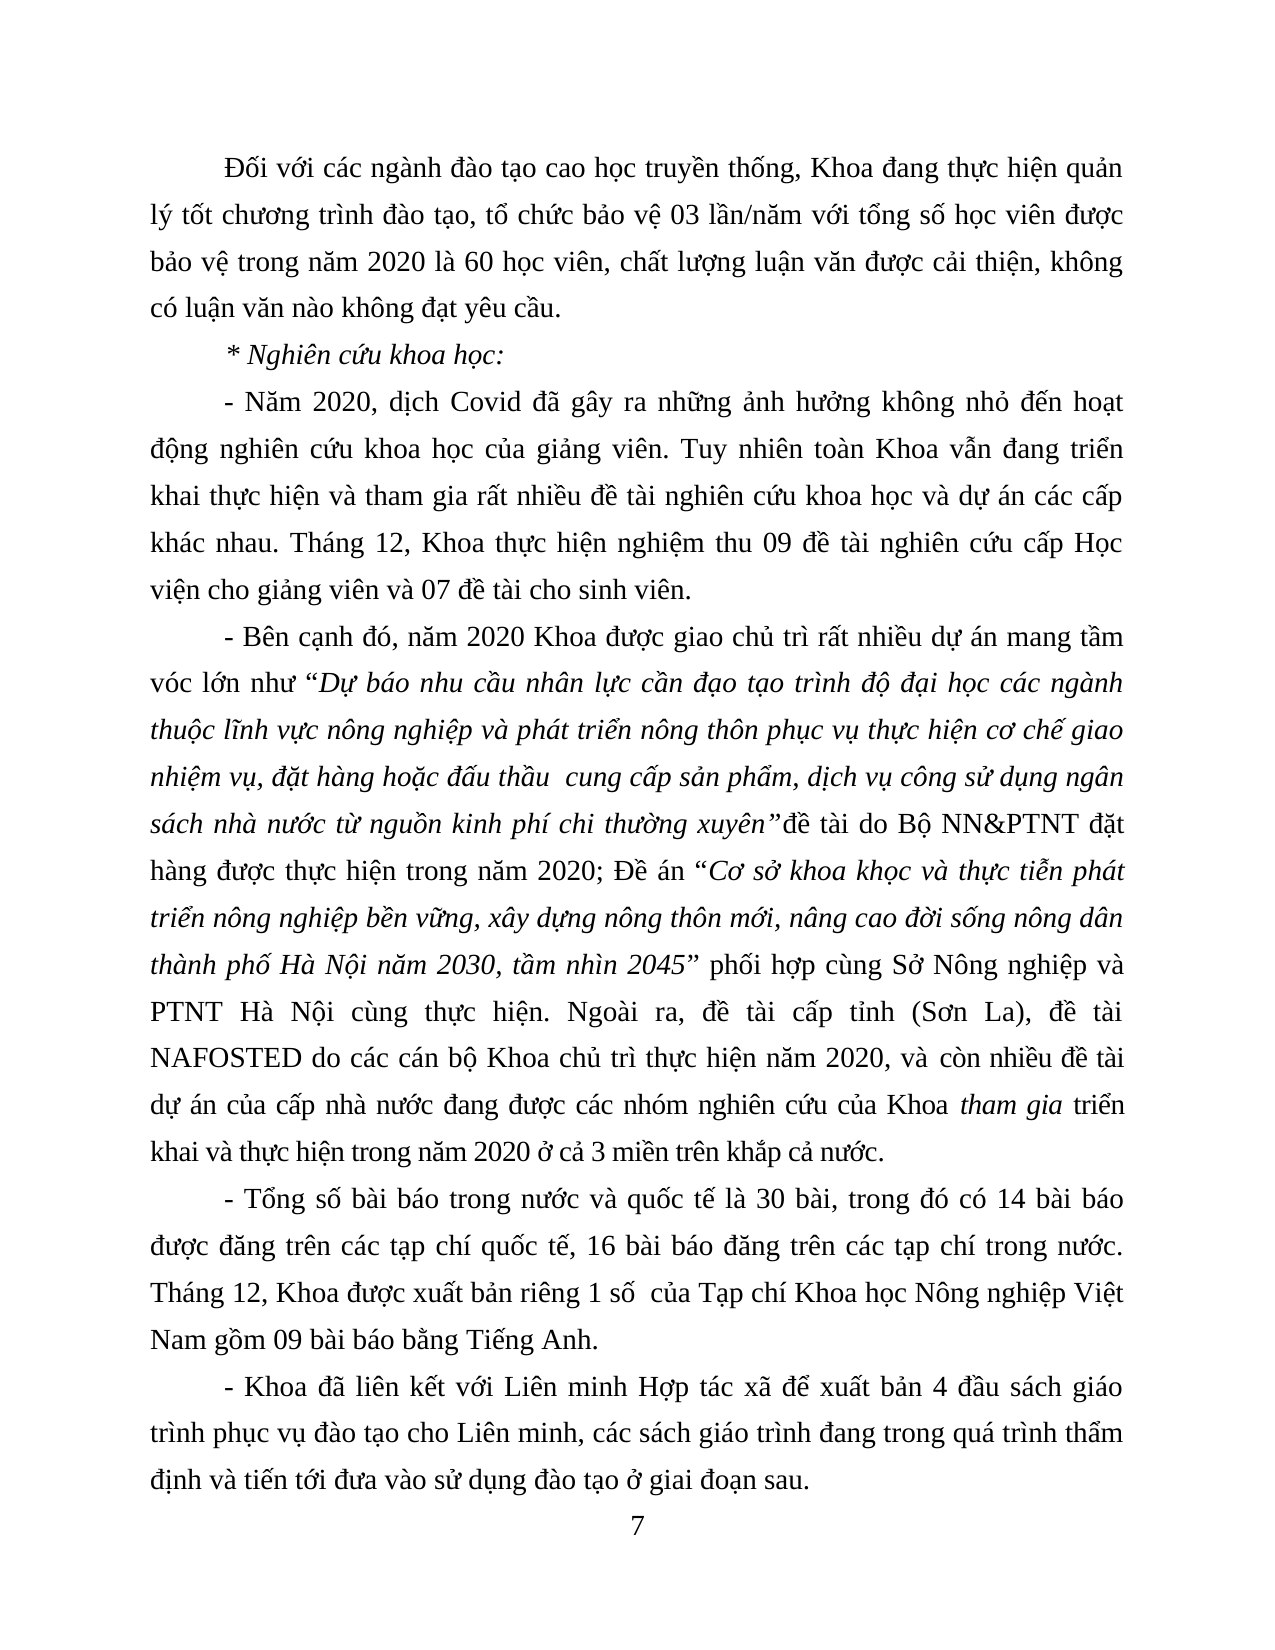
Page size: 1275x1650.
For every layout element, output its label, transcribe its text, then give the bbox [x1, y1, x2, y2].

text - Tổng số bài báo trong nước và quốc tế là 30 bài, trong đó có 14 bài báo được đăng trên các tạp chí quốc tế, 16 bài báo đăng trên các tạp chí trong nước. Tháng 12, Khoa được xuất bản riêng 1 số của Tạp chí Khoa học Nông nghiệp Việt Nam gồm 09 bài báo bằng Tiếng Anh. [150, 1181, 1125, 1355]
text - Năm 2020, dịch Covid đã gây ra những ảnh hưởng không nhỏ đến hoạt động nghiên cứu khoa học của giảng viên. Tuy nhiên toàn Khoa vẫn đang triển khai thực hiện và tham gia rất nhiều đề tài nghiên cứu khoa học và dự án các cấp khác nhau. Tháng 12, Khoa thực hiện nghiệm thu 09 đề tài nghiên cứu cấp Học viện cho giảng viên và 07 đề tài cho sinh viên. [150, 384, 1125, 605]
text * Nghiên cứu khoa học: [150, 337, 1125, 371]
text - Khoa đã liên kết với Liên minh Hợp tác xã để xuất bản 4 đầu sách giáo trình phục vụ đào tạo cho Liên minh, các sách giáo trình đang trong quá trình thẩm định và tiến tới đưa vào sử dụng đào tạo ở giai đoạn sau. [150, 1369, 1125, 1496]
text Đối với các ngành đào tạo cao học truyền thống, Khoa đang thực hiện quản lý tốt chương trình đào tạo, tổ chức bảo vệ 03 lần/năm với tổng số học viên được bảo vệ trong năm 2020 là 60 học viên, chất lượng luận văn được cải thiện, không có luận văn nào không đạt yêu cầu. [150, 150, 1125, 324]
text - Bên cạnh đó, năm 2020 Khoa được giao chủ trì rất nhiều dự án mang tầm vóc lớn như “Dự báo nhu cầu nhân lực cần đạo tạo trình độ đại học các ngành thuộc lĩnh vực nông nghiệp và phát triển nông thôn phục vụ thực hiện cơ chế giao nhiệm vụ, đặt hàng hoặc đấu thầu cung cấp sản phẩm, dịch vụ công sử dụng ngân sách nhà nước từ nguồn kinh phí chi thường xuyên”đề tài do Bộ NN&PTNT đặt hàng được thực hiện trong năm 2020; Đề án “Cơ sở khoa khọc và thực tiễn phát triển nông nghiệp bền vững, xây dựng nông thôn mới, nâng cao đời sống nông dân thành phố Hà Nội năm 2030, tầm nhìn 2045” phối hợp cùng Sở Nông nghiệp và PTNT Hà Nội cùng thực hiện. Ngoài ra, đề tài cấp tỉnh (Sơn La), đề tài NAFOSTED do các cán bộ Khoa chủ trì thực hiện năm 2020, và còn nhiều đề tài dự án của cấp nhà nước đang được các nhóm nghiên cứu của Khoa tham gia triển khai và thực hiện trong năm 2020 ở cả 3 miền trên khắp cả nước. [150, 619, 1125, 1168]
